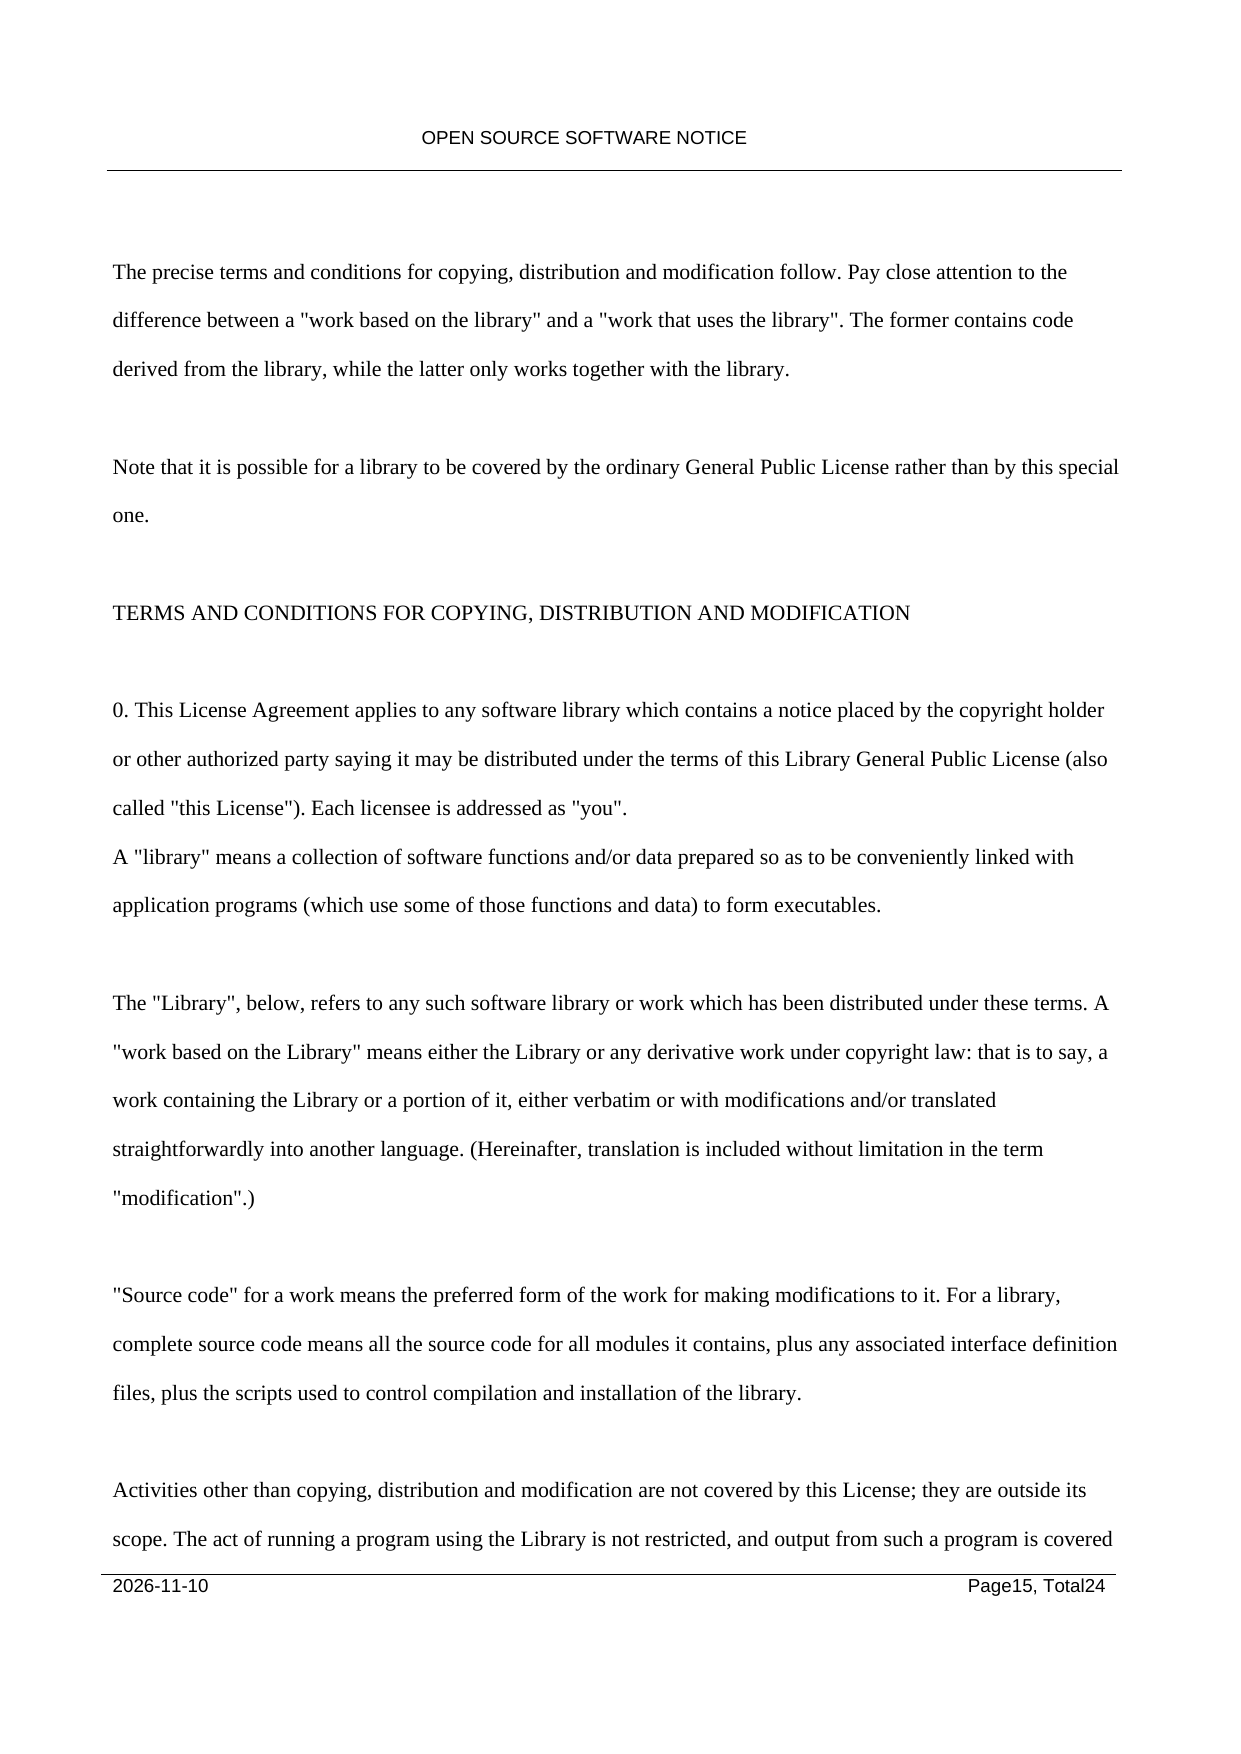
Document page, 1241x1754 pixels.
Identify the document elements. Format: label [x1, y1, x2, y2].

text [112, 206, 1128, 1555]
